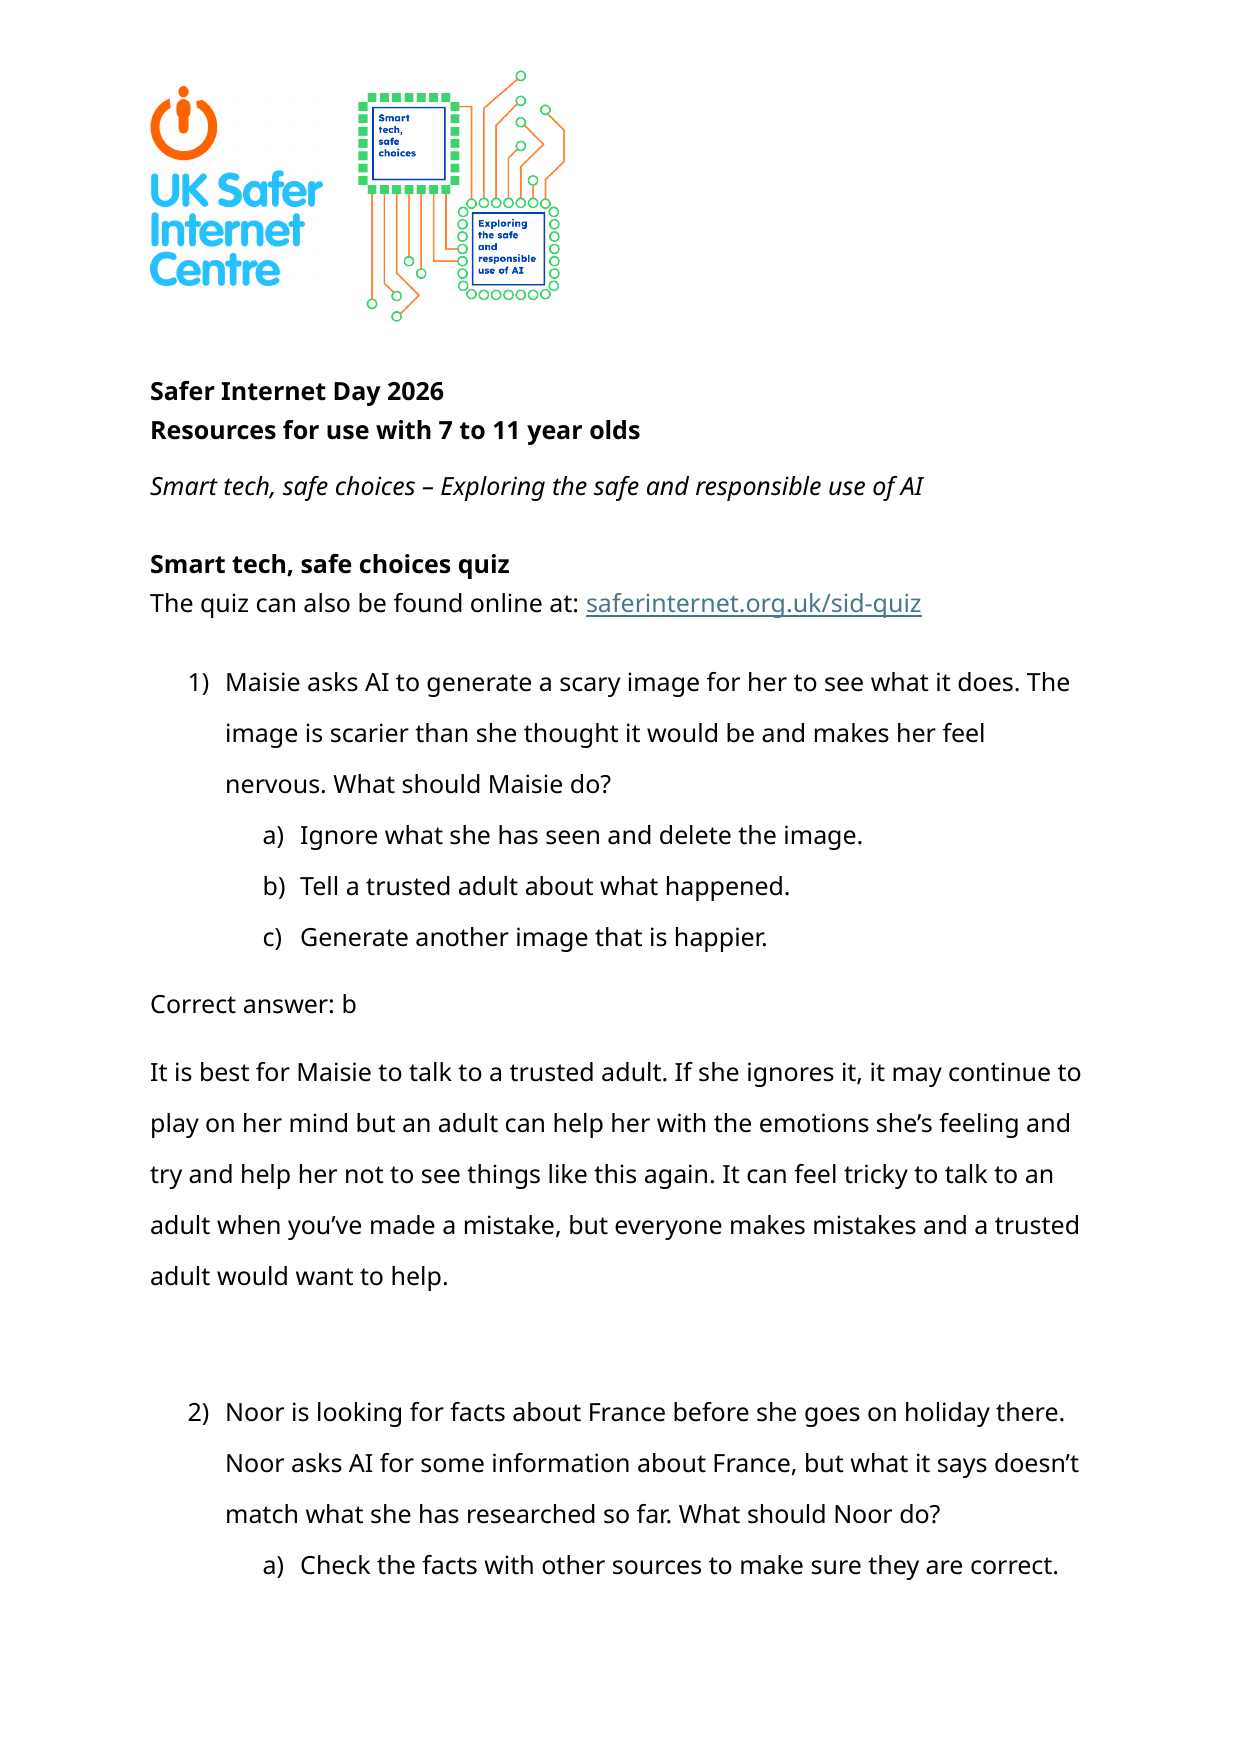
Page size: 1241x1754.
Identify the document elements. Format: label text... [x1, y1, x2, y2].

picture [358, 70, 565, 322]
text Correct answer: b [150, 987, 1090, 1021]
list Ignore what she has seen and delete the image. [262, 817, 1090, 851]
text Safer Internet Day 2026 Resources for use with 7 to 11 year olds [150, 373, 1090, 447]
list Maisie asks AI to generate a scary image for her to see what it does. The image is scarier than she thought it would be and makes her feel nervous. What should Maisie do? [187, 664, 1090, 800]
list Generate another image that is happier. [262, 919, 1090, 953]
list Tell a trusted adult about what happened. [262, 868, 1090, 902]
list Noor is looking for facts about France before she goes on holiday there. Noor asks AI for some information about France, but what it says doesn’t match what she has researched so far. What should Noor do? [187, 1394, 1090, 1531]
text It is best for Maisie to talk to a trusted adult. If she ignores it, it may continue to play on her mind but an adult can help her with the emotions she’s feeling and try and help her not to see things like this again. It can feel tricky to talk to an adult when you’ve made a mistake, but everyone makes mistakes and a trusted adult would want to help. [150, 1055, 1090, 1293]
text Smart tech, safe choices quiz [150, 547, 1090, 581]
text Smart tech, safe choices – Exploring the safe and responsible use of AI [150, 468, 1090, 502]
picture [150, 86, 323, 286]
text The quiz can also be found online at: saferinternet.org.uk/sid-quiz [150, 586, 1090, 620]
list Check the facts with other sources to make sure they are correct. [262, 1547, 1090, 1582]
